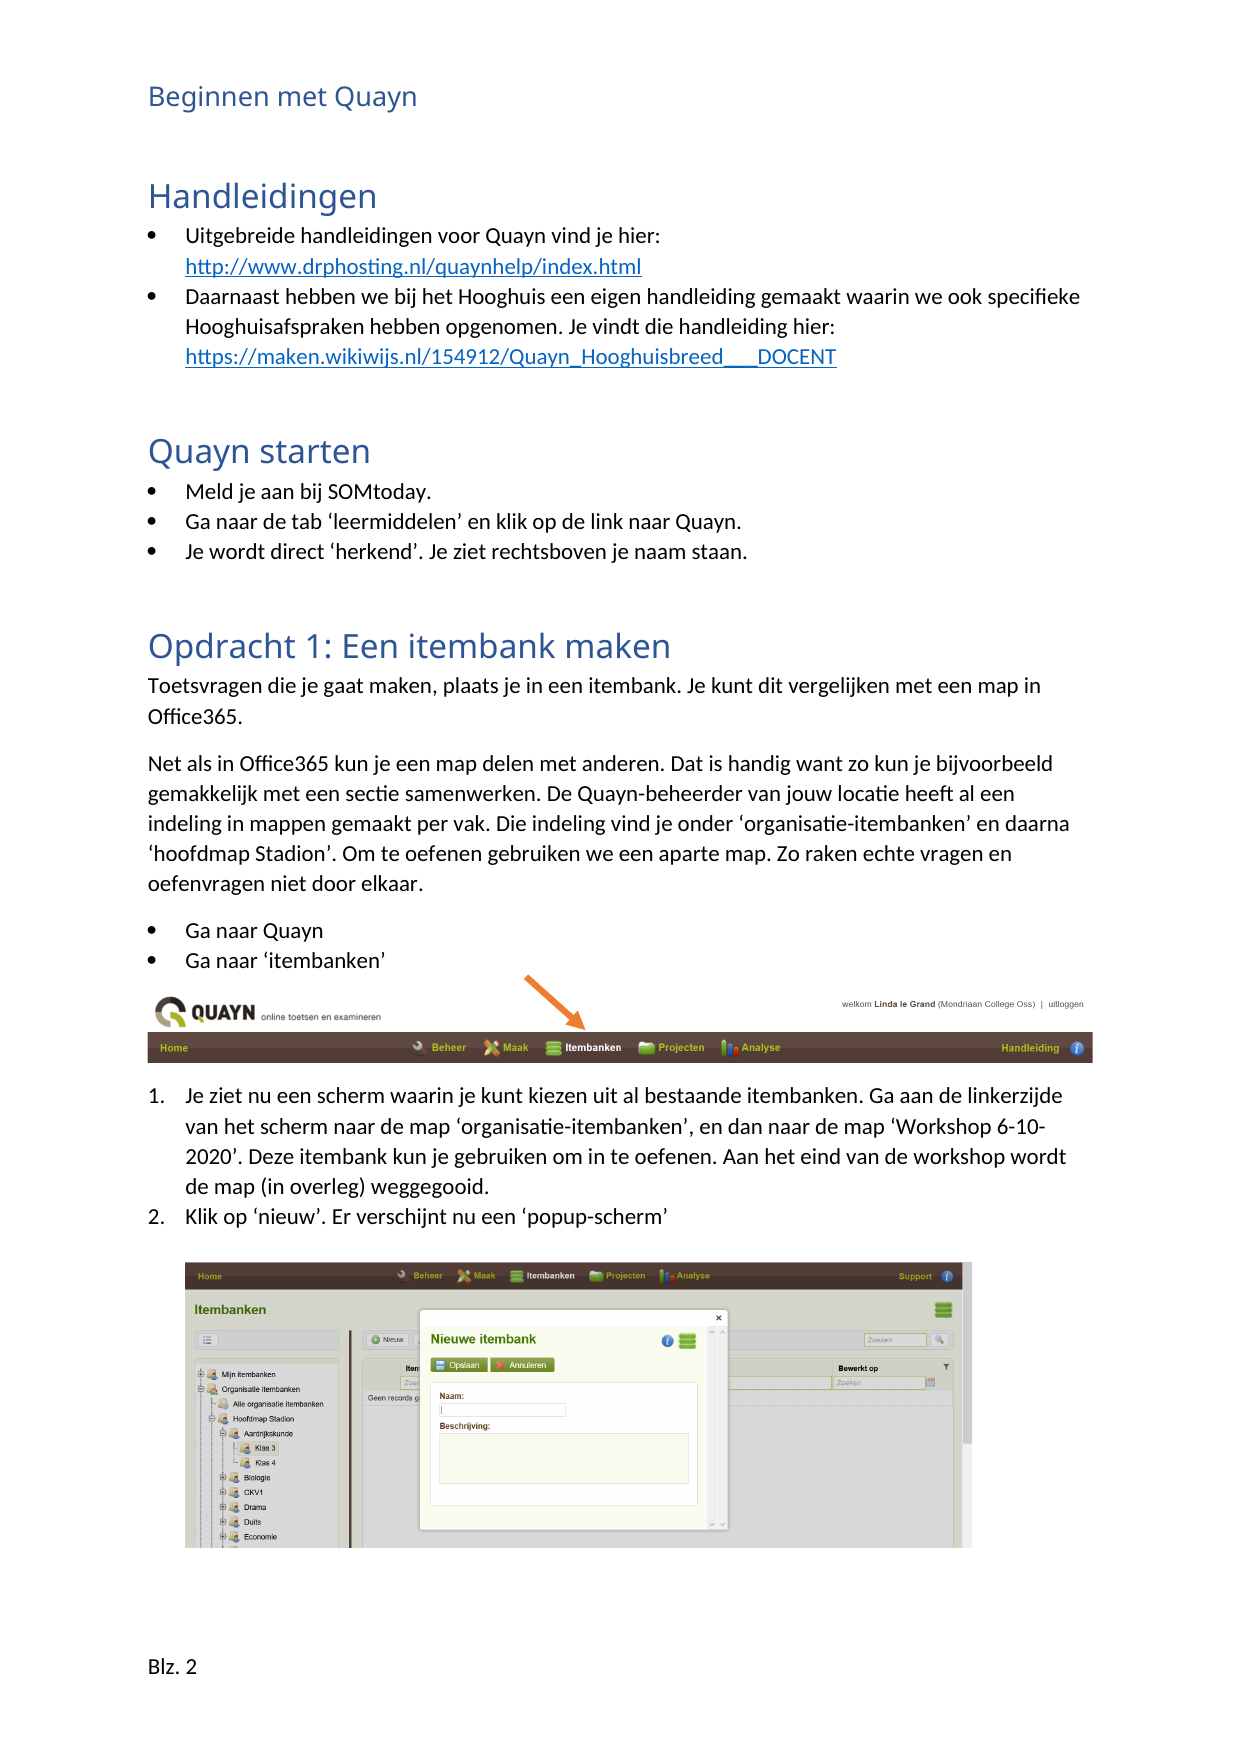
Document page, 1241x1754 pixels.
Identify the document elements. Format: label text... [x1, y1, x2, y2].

list Meld je aan bij SOMtoday. [148, 477, 1093, 505]
list Ga naar Quayn [148, 916, 1093, 944]
text Net als in Office365 kun je een map delen met anderen. Dat is handig want zo kun je bijvoorbeeld gemakkelijk met een sectie samenwerken. De Quayn-beheerder van jouw locatie heeft al een indeling in mappen gemaakt per vak. Die indeling vind je onder ‘organisatie-itembanken’ en daarna ‘hoofdmap Stadion’. Om te oefenen gebruiken we een aparte map. Zo raken echte vragen en oefenvragen niet door elkaar. [148, 749, 1093, 897]
subtitle Opdracht 1: Een itembank maken [148, 623, 1093, 668]
picture [185, 1262, 973, 1548]
list Ga naar de tab ‘leermiddelen’ en klik op de link naar Quayn. [148, 507, 1093, 535]
list Uitgebreide handleidingen voor Quayn vind je hier: http://www.drphosting.nl/quaynhelp/index.html [148, 222, 1093, 280]
subtitle Handleidingen [148, 173, 1093, 218]
list Je wordt direct ‘herkend’. Je ziet rechtsboven je naam staan. [148, 537, 1093, 565]
list Je ziet nu een scherm waarin je kunt kiezen uit al bestaande itembanken. Ga aan de linkerzijde van het scherm naar de map ‘organisatie-itembanken’, en dan naar de map ‘Workshop 6-10-2020’. Deze itembank kun je gebruiken om in te oefenen. Aan het eind van de workshop wordt de map (in overleg) weggegooid. [148, 1082, 1093, 1200]
picture [147, 993, 1093, 1063]
subtitle Quayn starten [148, 428, 1093, 473]
list Daarnaast hebben we bij het Hooghuis een eigen handleiding gemaakt waarin we ook specifieke Hooghuisafspraken hebben opgenomen. Je vindt die handleiding hier: https://maken.wikiwijs.nl/154912/Quayn_Hooghuisbreed___DOCENT [148, 282, 1093, 370]
list Ga naar ‘itembanken’ [148, 947, 1093, 974]
text Toetsvragen die je gaat maken, plaats je in een itembank. Je kunt dit vergelijken met een map in Office365. [148, 672, 1093, 730]
